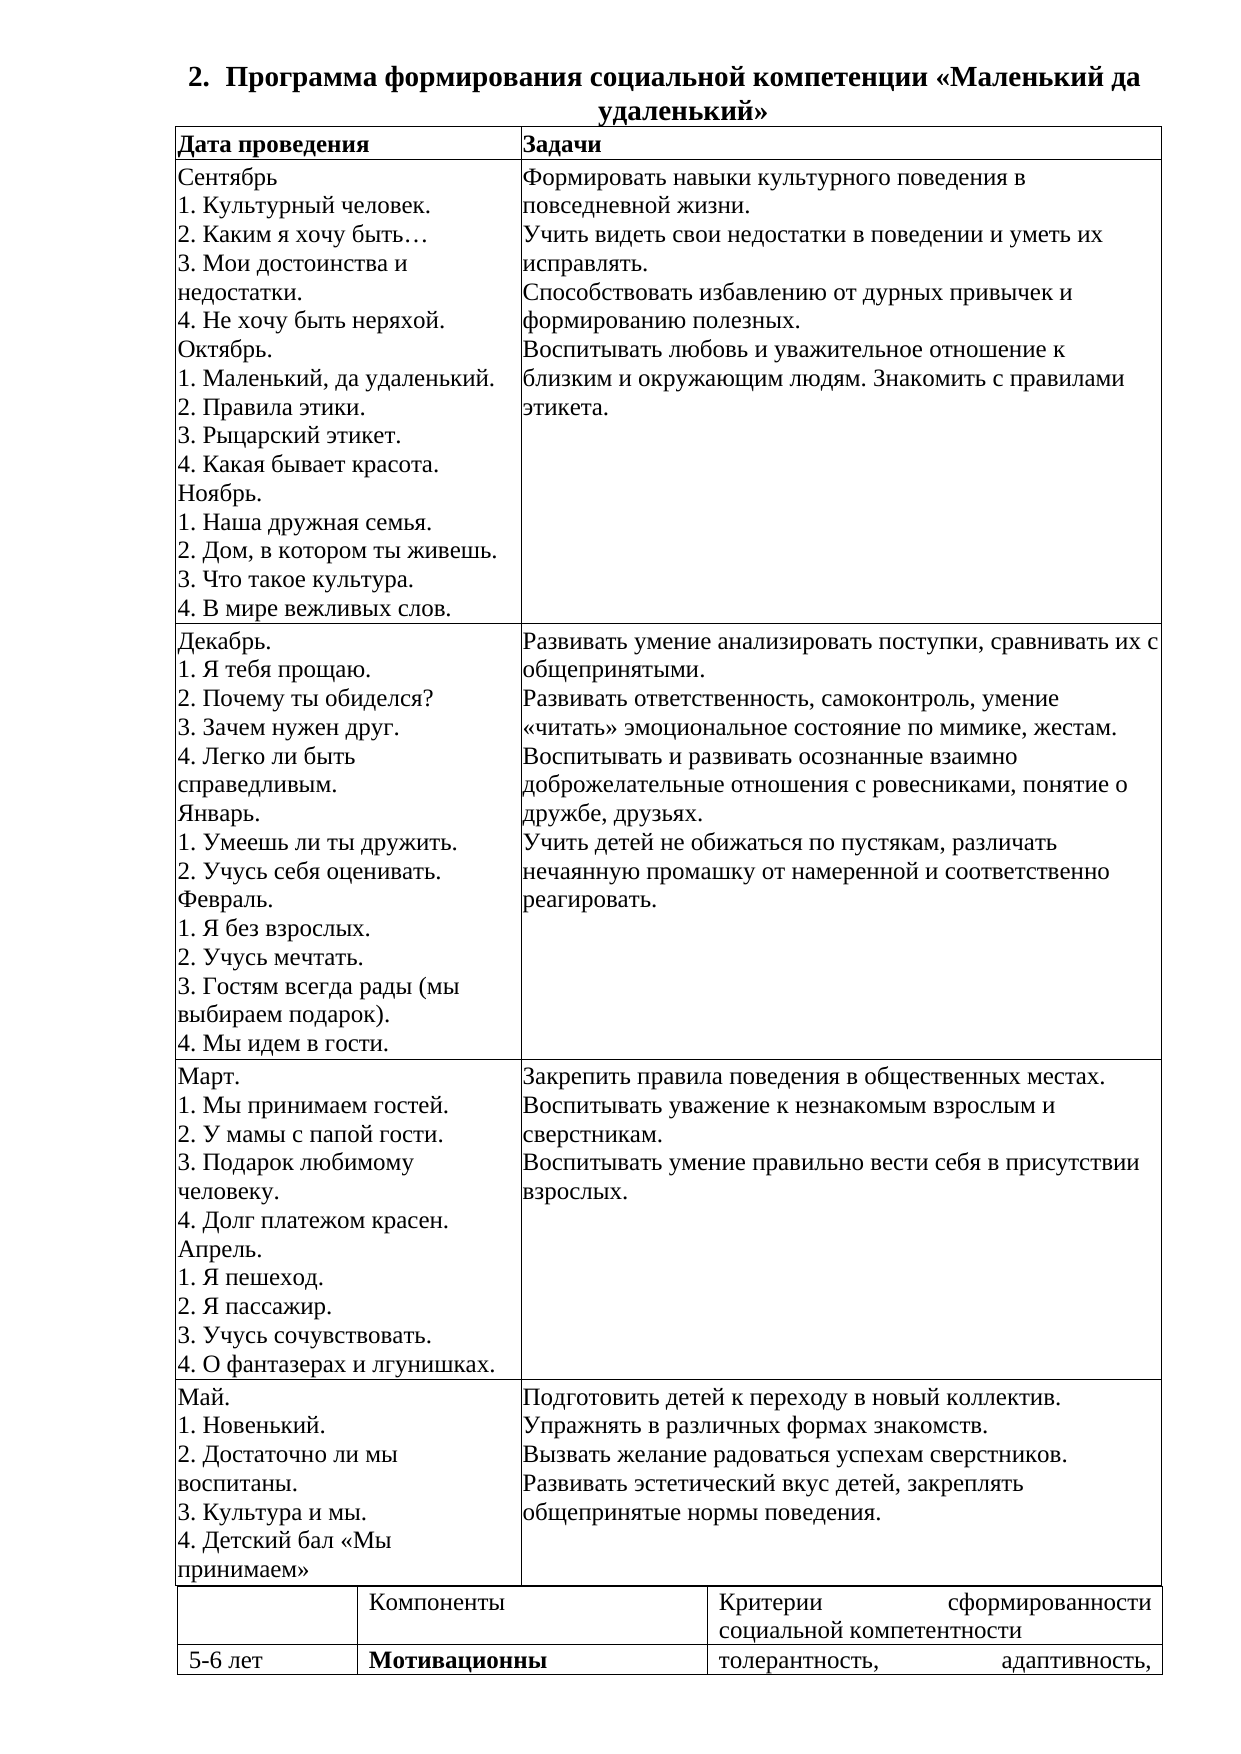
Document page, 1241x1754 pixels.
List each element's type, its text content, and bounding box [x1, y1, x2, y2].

table_header Критерии сформированности социальной компетентности [708, 1587, 1162, 1644]
table_cell Закрепить правила поведения в общественных местах. Воспитывать уважение к незнакомым взрослым и сверстникам. Воспитывать умение правильно вести себя в присутствии взрослых. [522, 1060, 1161, 1379]
table_cell Развивать умение анализировать поступки, сравнивать их с общепринятыми. Развивать ответственность, самоконтроль, умение «читать» эмоциональное состояние по мимике, жестам. Воспитывать и развивать осознанные взаимно доброжелательные отношения с ровесниками, понятие о дружбе, друзьях. Учить детей не обижаться по пустякам, различать нечаянную промашку от намеренной и соответственно реагировать. [522, 624, 1161, 1059]
table_header [178, 1587, 357, 1644]
table_cell 5-6 лет [178, 1645, 357, 1674]
table_cell Декабрь. 1. Я тебя прощаю. 2. Почему ты обиделся? 3. Зачем нужен друг. 4. Легко ли быть справедливым. Январь. 1. Умеешь ли ты дружить. 2. Учусь себя оценивать. Февраль. 1. Я без взрослых. 2. Учусь мечтать. 3. Гостям всегда рады (мы выбираем подарок). 4. Мы идем в гости. [176, 624, 521, 1059]
table_header Задачи [522, 127, 1161, 159]
table_header Компоненты [358, 1587, 707, 1644]
table_cell Сентябрь 1. Культурный человек. 2. Каким я хочу быть… 3. Мои достоинства и недостатки. 4. Не хочу быть неряхой. Октябрь. 1. Маленький, да удаленький. 2. Правила этики. 3. Рыцарский этикет. 4. Какая бывает красота. Ноябрь. 1. Наша дружная семья. 2. Дом, в котором ты живешь. 3. Что такое культура. 4. В мире вежливых слов. [176, 160, 521, 623]
table_cell Формировать навыки культурного поведения в повседневной жизни. Учить видеть свои недостатки в поведении и уметь их исправлять. Способствовать избавлению от дурных привычек и формированию полезных. Воспитывать любовь и уважительное отношение к близким и окружающим людям. Знакомить с правилами этикета. [522, 160, 1161, 623]
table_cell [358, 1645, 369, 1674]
table_cell Подготовить детей к переходу в новый коллектив. Упражнять в различных формах знакомств. Вызвать желание радоваться успехам сверстников. Развивать эстетический вкус детей, закреплять общепринятые нормы поведения. [522, 1380, 1161, 1584]
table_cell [708, 1645, 1162, 1674]
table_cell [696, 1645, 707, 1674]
list Программа формирования социальной компетенции «Маленький да удаленький» [177, 59, 1152, 126]
table_cell Март. 1. Мы принимаем гостей. 2. У мамы с папой гости. 3. Подарок любимому человеку. 4. Долг платежом красен. Апрель. 1. Я пешеход. 2. Я пассажир. 3. Учусь сочувствовать. 4. О фантазерах и лгунишках. [176, 1060, 521, 1379]
table_header Дата проведения [176, 127, 521, 159]
table_cell Май. 1. Новенький. 2. Достаточно ли мы воспитаны. 3. Культура и мы. 4. Детский бал «Мы принимаем» [176, 1380, 521, 1584]
